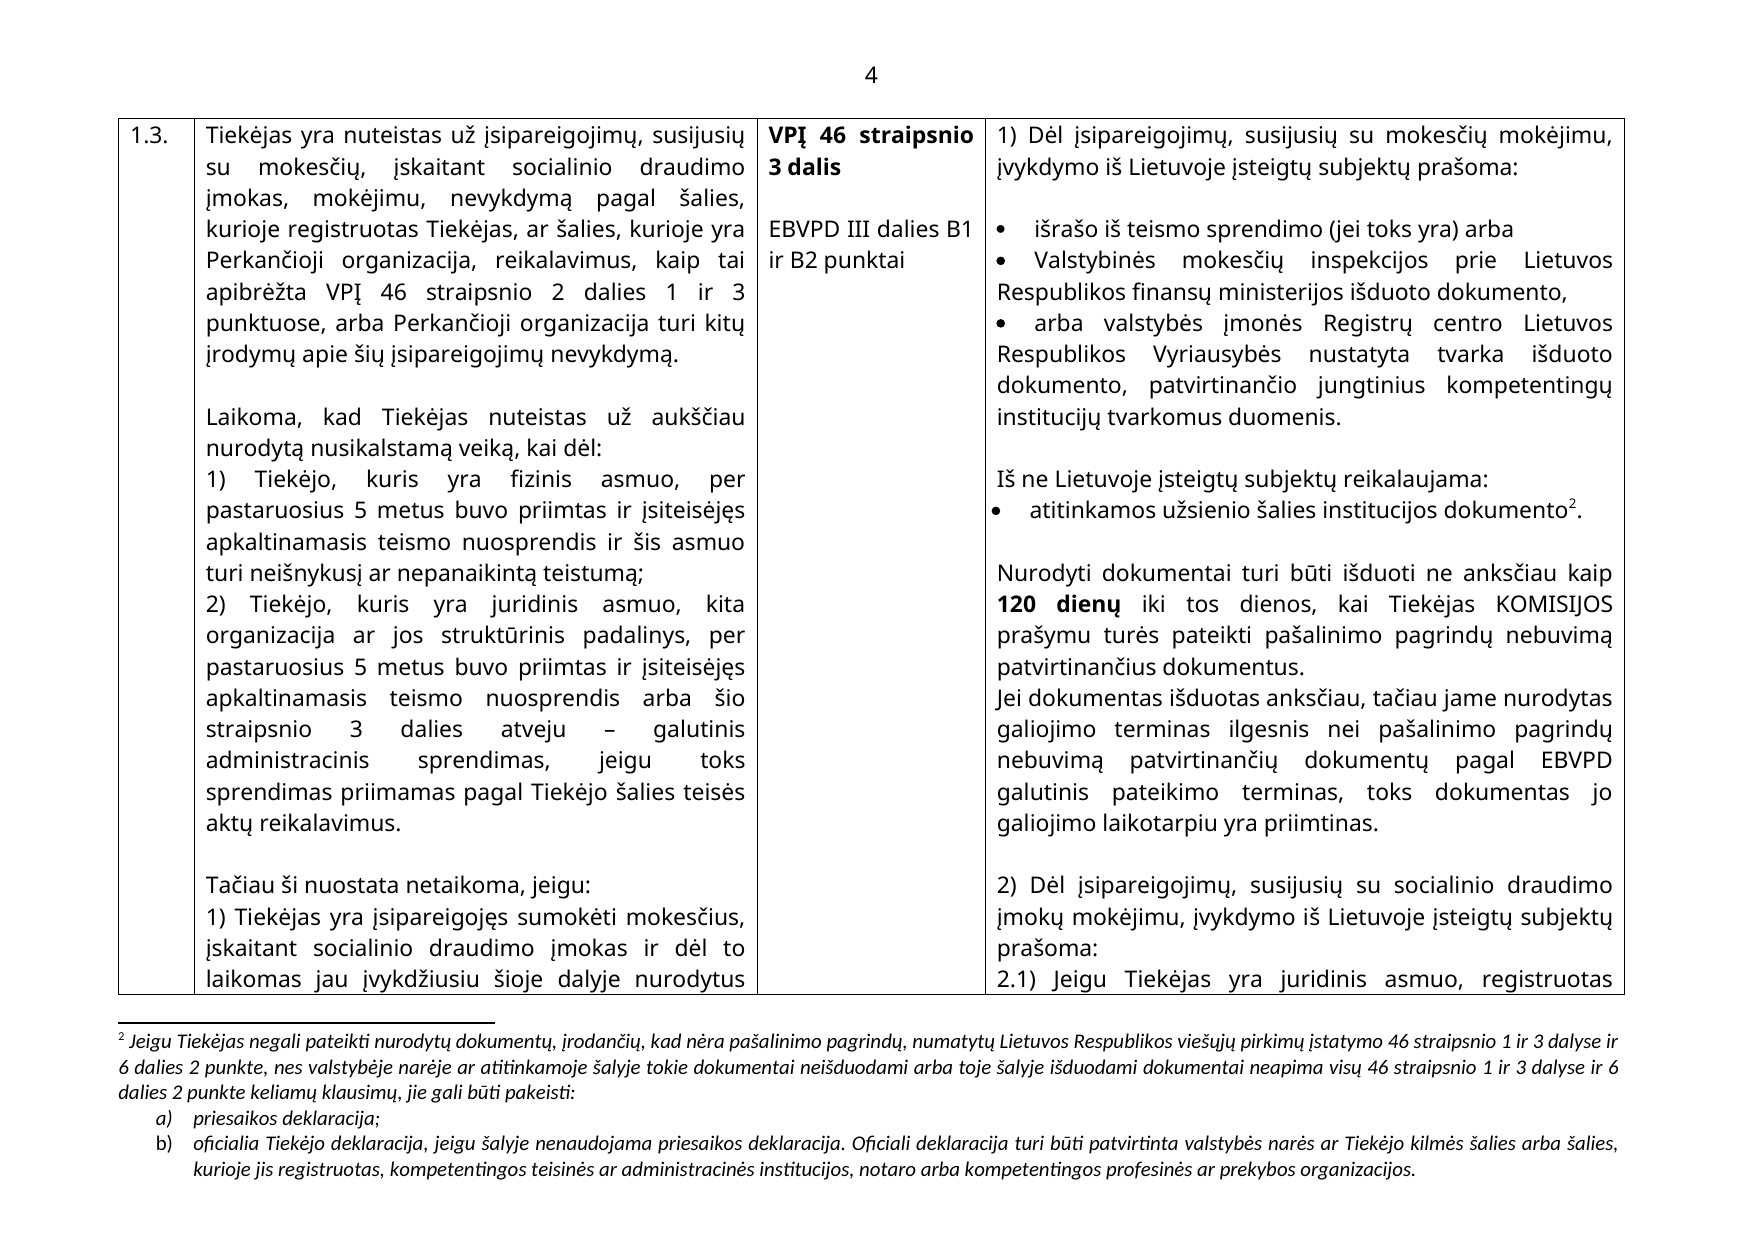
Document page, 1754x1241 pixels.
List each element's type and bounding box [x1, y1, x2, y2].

table_cell [758, 119, 985, 994]
table_cell [119, 119, 194, 994]
table_cell [195, 119, 757, 994]
table_cell [986, 119, 1624, 994]
